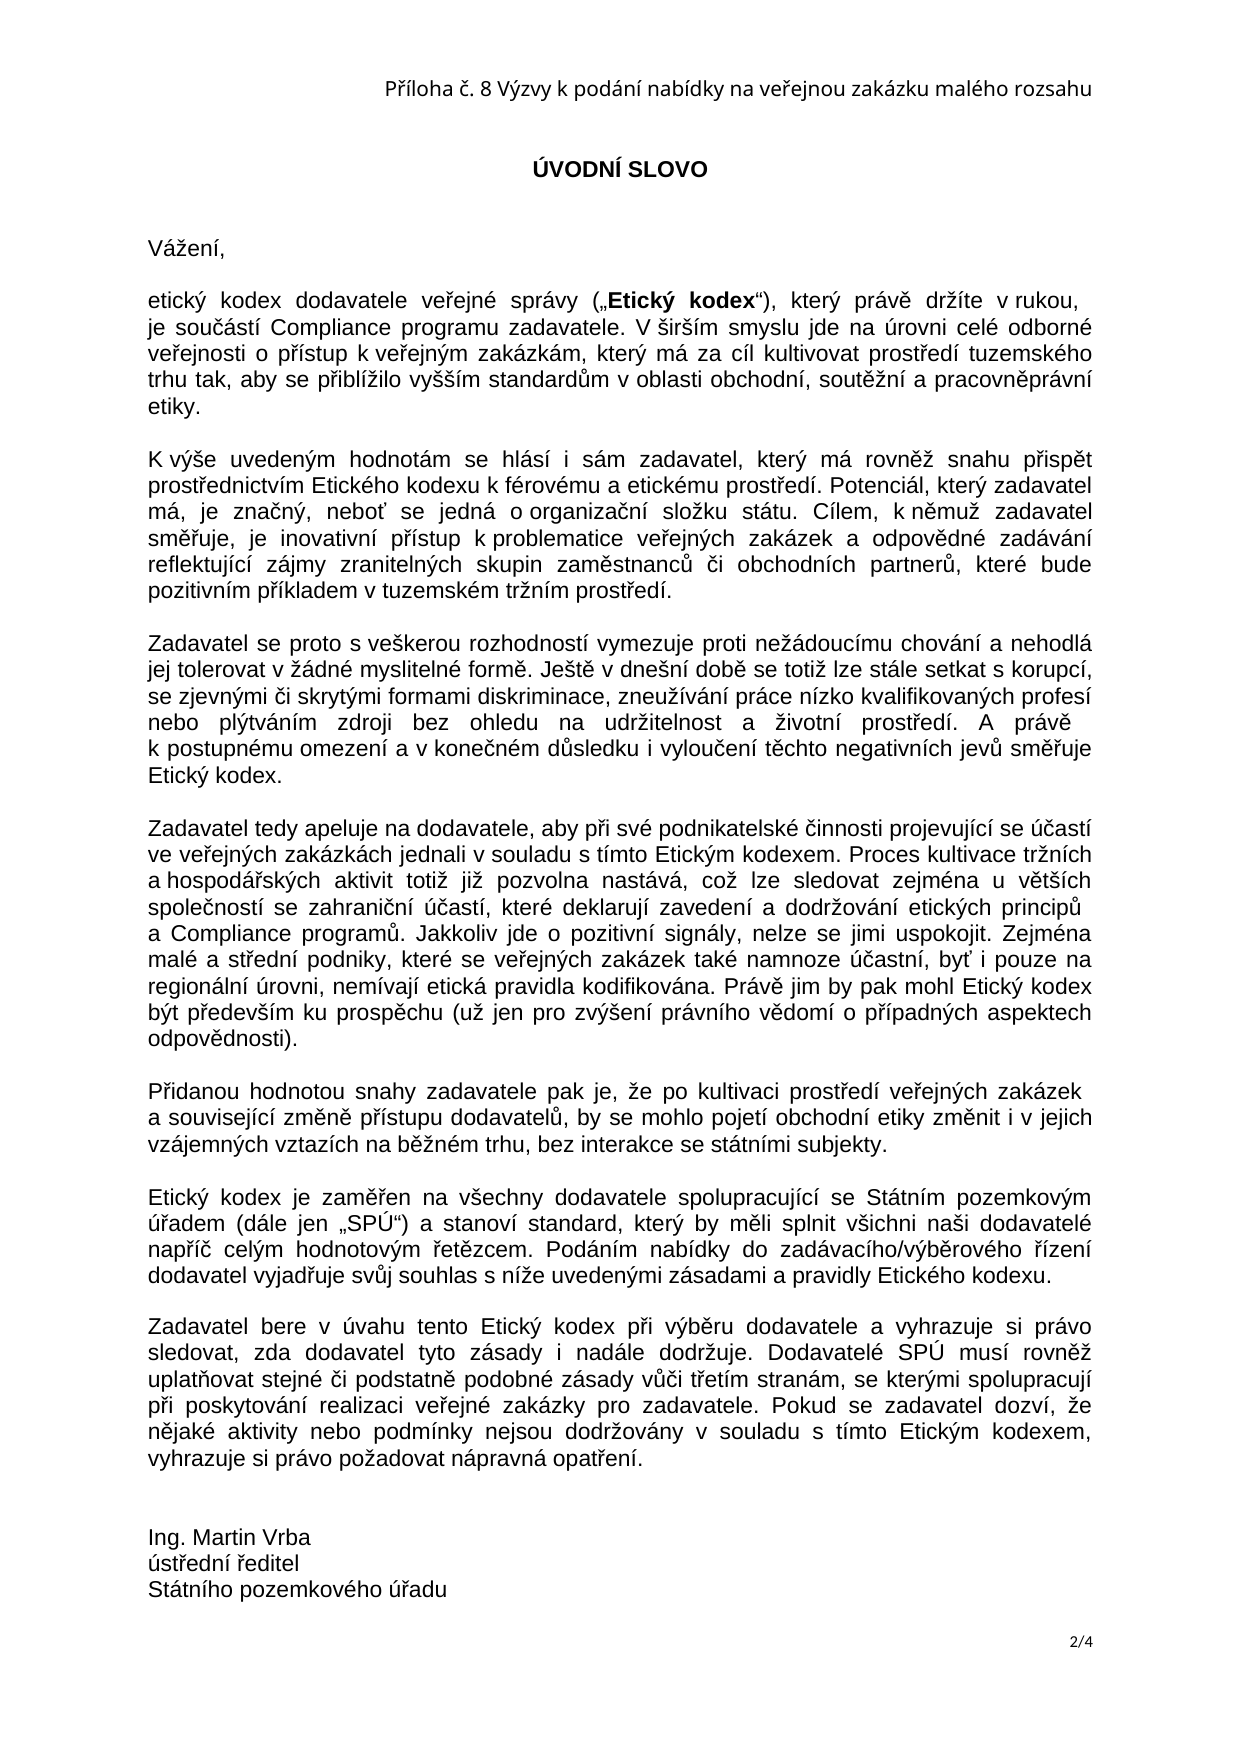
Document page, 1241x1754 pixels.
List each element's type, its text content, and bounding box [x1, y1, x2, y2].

text Přidanou hodnotou snahy zadavatele pak je, že po kultivaci prostředí veřejných zakázek a související změně přístupu dodavatelů, by se mohlo pojetí obchodní etiky změnit i v jejich vzájemných vztazích na běžném trhu, bez interakce se státními subjekty. [148, 1078, 1093, 1157]
text ústřední ředitel [148, 1550, 1093, 1576]
text Zadavatel tedy apeluje na dodavatele, aby při své podnikatelské činnosti projevující se účastí ve veřejných zakázkách jednali v souladu s tímto Etickým kodexem. Proces kultivace tržních a hospodářských aktivit totiž již pozvolna nastává, což lze sledovat zejména u větších společností se zahraniční účastí, které deklarují zavedení a dodržování etických principů a Compliance programů. Jakkoliv jde o pozitivní signály, nelze se jimi uspokojit. Zejména malé a střední podniky, které se veřejných zakázek také namnoze účastní, byť i pouze na regionální úrovni, nemívají etická pravidla kodifikována. Právě jim by pak mohl Etický kodex být především ku prospěchu (už jen pro zvýšení právního vědomí o případných aspektech odpovědnosti). [148, 814, 1093, 1052]
text Ing. Martin Vrba [148, 1524, 1093, 1550]
text úVODNÍ SLOVO [148, 156, 1093, 182]
text K výše uvedeným hodnotám se hlásí i sám zadavatel, který má rovněž snahu přispět prostřednictvím Etického kodexu k férovému a etickému prostředí. Potenciál, který zadavatel má, je značný, neboť se jedná o organizační složku státu. Cílem, k němuž zadavatel směřuje, je inovativní přístup k problematice veřejných zakázek a odpovědné zadávání reflektující zájmy zranitelných skupin zaměstnanců či obchodních partnerů, které bude pozitivním příkladem v tuzemském tržním prostředí. [148, 446, 1093, 604]
text etický kodex dodavatele veřejné správy („Etický kodex“), který právě držíte v rukou, je součástí Compliance programu zadavatele. V širším smyslu jde na úrovni celé odborné veřejnosti o přístup k veřejným zakázkám, který má za cíl kultivovat prostředí tuzemského trhu tak, aby se přiblížilo vyšším standardům v oblasti obchodní, soutěžní a pracovněprávní etiky. [148, 287, 1093, 419]
text Etický kodex je zaměřen na všechny dodavatele spolupracující se Státním pozemkovým úřadem (dále jen „SPÚ“) a stanoví standard, který by měli splnit všichni naši dodavatelé napříč celým hodnotovým řetězcem. Podáním nabídky do zadávacího/výběrového řízení dodavatel vyjadřuje svůj souhlas s níže uvedenými zásadami a pravidly Etického kodexu. [148, 1183, 1093, 1289]
text Vážení, [148, 235, 1093, 261]
text Zadavatel se proto s veškerou rozhodností vymezuje proti nežádoucímu chování a nehodlá jej tolerovat v žádné myslitelné formě. Ještě v dnešní době se totiž lze stále setkat s korupcí, se zjevnými či skrytými formami diskriminace, zneužívání práce nízko kvalifikovaných profesí nebo plýtváním zdroji bez ohledu na udržitelnost a životní prostředí. A právě k postupnému omezení a v konečném důsledku i vyloučení těchto negativních jevů směřuje Etický kodex. [148, 630, 1093, 788]
text Státního pozemkového úřadu [148, 1576, 1093, 1603]
